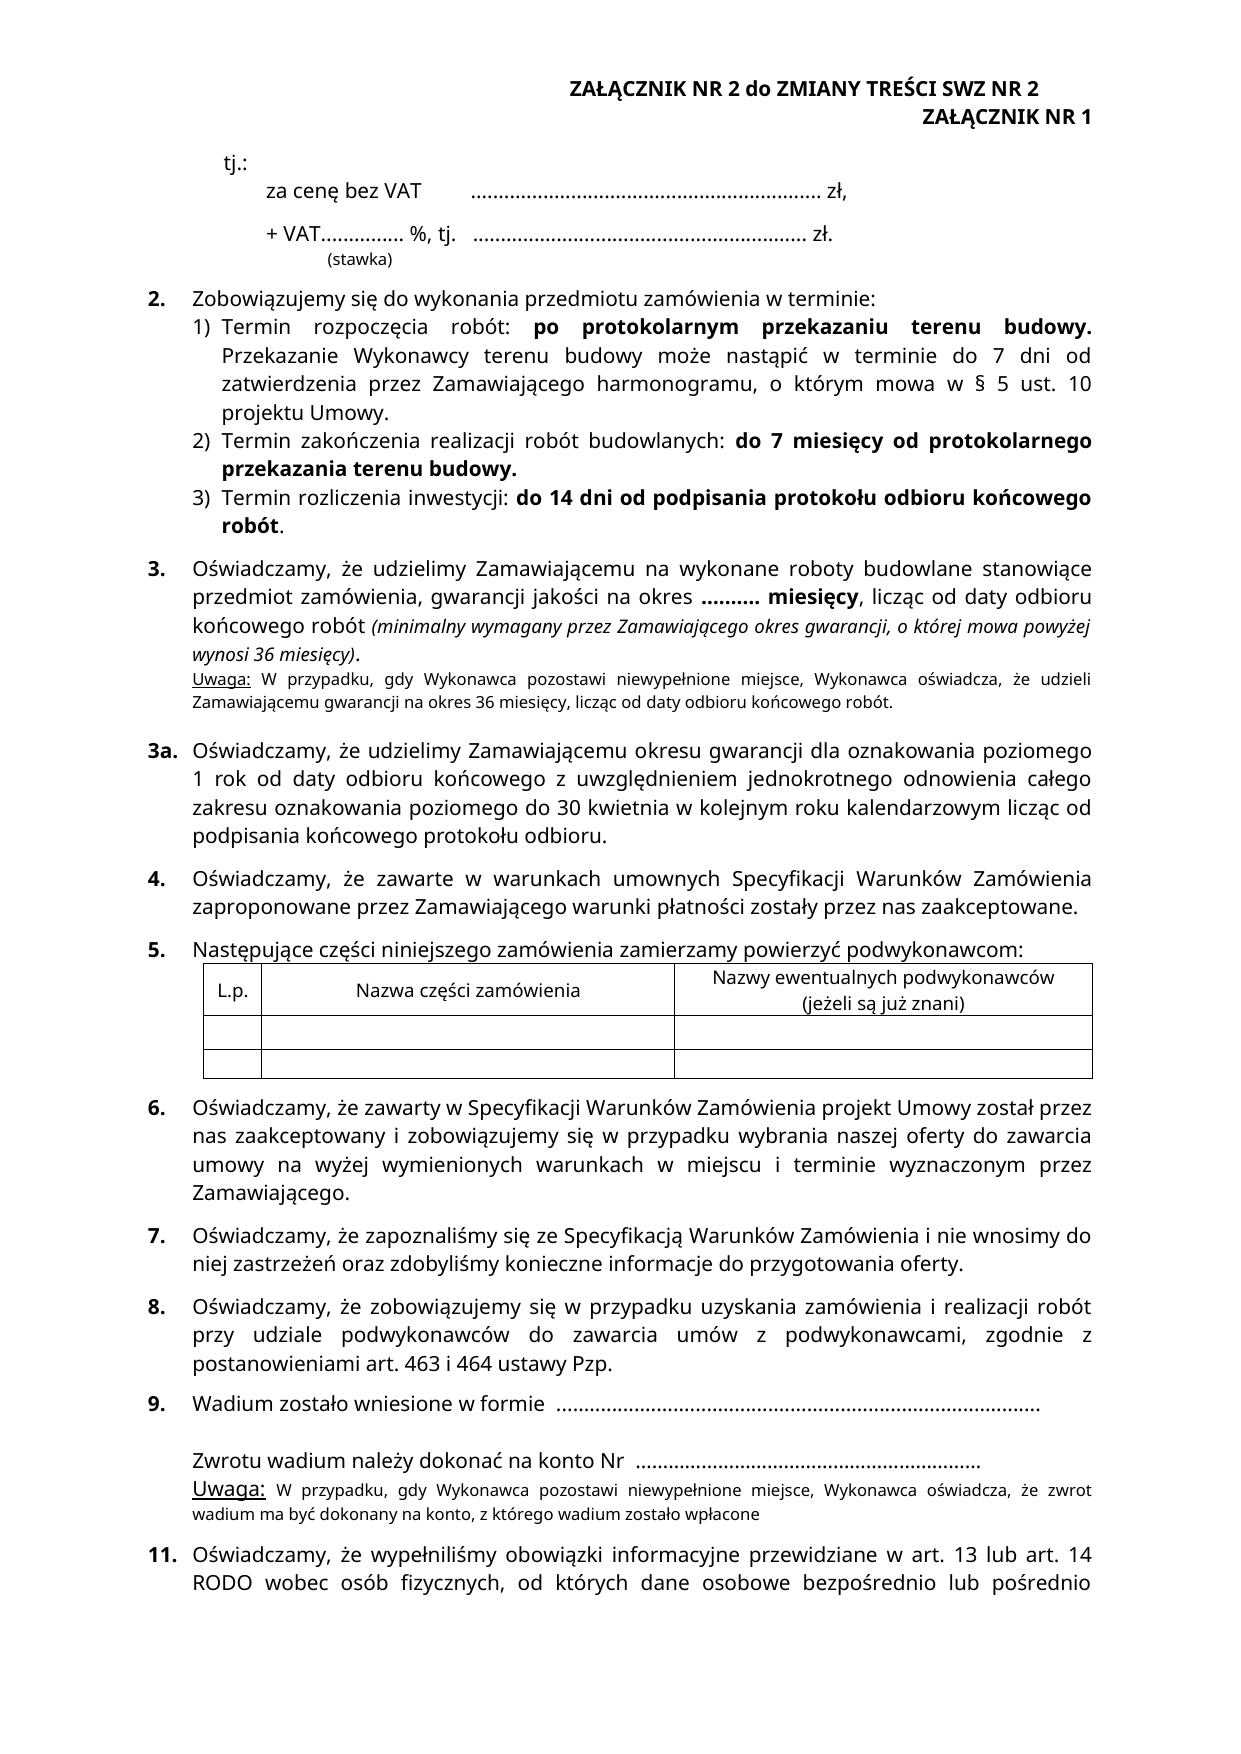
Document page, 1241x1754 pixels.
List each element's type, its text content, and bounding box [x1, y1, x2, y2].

table_header L.p. [204, 964, 261, 1015]
table_cell [262, 1016, 674, 1048]
text Uwaga: W przypadku, gdy Wykonawca pozostawi niewypełnione miejsce, Wykonawca oświadcza, że udzieli Zamawiającemu gwarancji na okres 36 miesięcy, licząc od daty odbioru końcowego robót. [192, 668, 1093, 713]
table_cell [204, 1016, 261, 1048]
list Następujące części niniejszego zamówienia zamierzamy powierzyć podwykonawcom: [148, 935, 1093, 963]
list Termin zakończenia realizacji robót budowlanych: do 7 miesięcy od protokolarnego przekazania terenu budowy. [192, 426, 1093, 483]
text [148, 1540, 1093, 1597]
list Termin rozliczenia inwestycji: do 14 dni od podpisania protokołu odbioru końcowego robót. [192, 483, 1093, 540]
text 3a. Oświadczamy, że udzielimy Zamawiającemu okresu gwarancji dla oznakowania poziomego 1 rok od daty odbioru końcowego z uwzględnieniem jednokrotnego odnowienia całego zakresu oznakowania poziomego do 30 kwietnia w kolejnym roku kalendarzowym licząc od podpisania końcowego protokołu odbioru. [148, 736, 1093, 850]
list Termin rozpoczęcia robót: po protokolarnym przekazaniu terenu budowy. Przekazanie Wykonawcy terenu budowy może nastąpić w terminie do 7 dni od zatwierdzenia przez Zamawiającego harmonogramu, o którym mowa w § 5 ust. 10 projektu Umowy. [192, 312, 1093, 426]
table_header Nazwy ewentualnych podwykonawców (jeżeli są już znani) [675, 964, 1092, 1015]
text tj.: [148, 148, 1093, 176]
list Zwrotu wadium należy dokonać na konto Nr ……………………………………………………… [192, 1446, 1093, 1474]
list Oświadczamy, że zapoznaliśmy się ze Specyfikacją Warunków Zamówienia i nie wnosimy do niej zastrzeżeń oraz zdobyliśmy konieczne informacje do przygotowania oferty. [148, 1221, 1093, 1278]
table_cell [675, 1016, 1092, 1048]
list Oświadczamy, że zawarte w warunkach umownych Specyfikacji Warunków Zamówienia zaproponowane przez Zamawiającego warunki płatności zostały przez nas zaakceptowane. [148, 864, 1093, 921]
list Uwaga: W przypadku, gdy Wykonawca pozostawi niewypełnione miejsce, Wykonawca oświadcza, że zwrot wadium ma być dokonany na konto, z którego wadium zostało wpłacone [192, 1474, 1093, 1526]
table_cell [262, 1050, 674, 1078]
text za cenę bez VAT ............................................................... zł, [266, 176, 1093, 204]
text + VAT............... %, tj. ............................................................ zł. [258, 219, 1093, 247]
table_header Nazwa części zamówienia [262, 964, 674, 1015]
list Wadium zostało wniesione w formie ....................................................................................... [148, 1389, 1093, 1417]
table_cell [675, 1050, 1092, 1078]
list Oświadczamy, że zobowiązujemy się w przypadku uzyskania zamówienia i realizacji robót przy udziale podwykonawców do zawarcia umów z podwykonawcami, zgodnie z postanowieniami art. 463 i 464 ustawy Pzp. [148, 1292, 1093, 1377]
table_cell [204, 1050, 261, 1078]
list Oświadczamy, że zawarty w Specyfikacji Warunków Zamówienia projekt Umowy został przez nas zaakceptowany i zobowiązujemy się w przypadku wybrania naszej oferty do zawarcia umowy na wyżej wymienionych warunkach w miejscu i terminie wyznaczonym przez Zamawiającego. [148, 1093, 1093, 1207]
list Zobowiązujemy się do wykonania przedmiotu zamówienia w terminie: [148, 284, 1093, 312]
text 3. Oświadczamy, że udzielimy Zamawiającemu na wykonane roboty budowlane stanowiące przedmiot zamówienia, gwarancji jakości na okres ………. miesięcy, licząc od daty odbioru końcowego robót (minimalny wymagany przez Zamawiającego okres gwarancji, o której mowa powyżej wynosi 36 miesięcy). [148, 554, 1093, 668]
text (stawka) [258, 247, 1093, 270]
